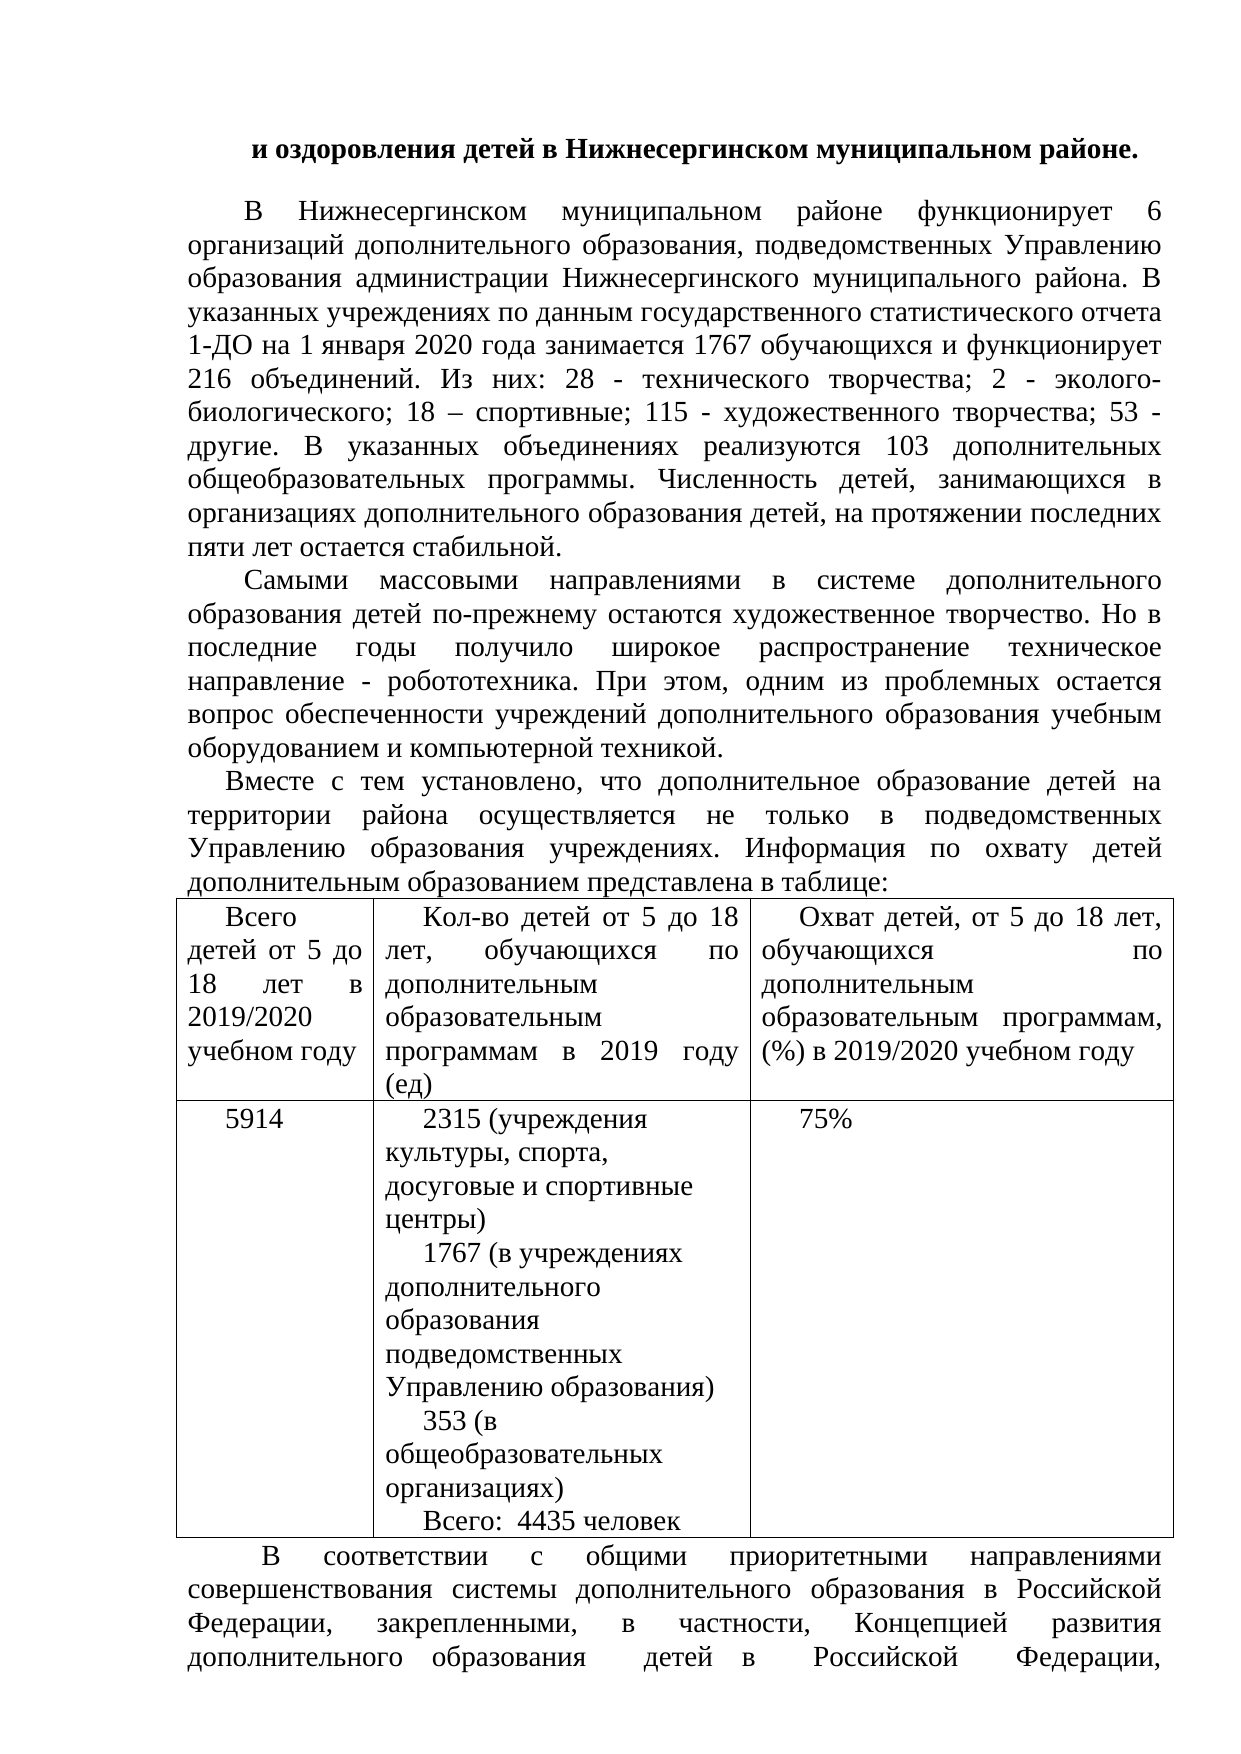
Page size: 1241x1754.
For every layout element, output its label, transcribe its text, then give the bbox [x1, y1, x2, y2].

text и оздоровления детей в Нижнесергинском муниципальном районе. [187, 131, 1162, 164]
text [187, 1538, 1162, 1672]
table_cell 2315 (учреждения культуры, спорта, досуговые и спортивные центры) 1767 (в учреждениях дополнительного образования подведомственных Управлению образования) 353 (в общеобразовательных организациях) Всего: 4435 человек [374, 1101, 750, 1537]
table_header Всего детей от 5 до 18 лет в 2019/2020 учебном году [177, 899, 373, 1100]
table_header Охват детей, от 5 до 18 лет, обучающихся по дополнительным образовательным программам, (%) в 2019/2020 учебном году [751, 899, 1173, 1100]
table_header Кол-во детей от 5 до 18 лет, обучающихся по дополнительным образовательным программам в 2019 году (ед) [374, 899, 750, 1100]
table_cell 75% [751, 1101, 1173, 1537]
text Самыми массовыми направлениями в системе дополнительного образования детей по-прежнему остаются художественное творчество. Но в последние годы получило широкое распространение техническое направление - робототехника. При этом, одним из проблемных остается вопрос обеспеченности учреждений дополнительного образования учебным оборудованием и компьютерной техникой. [187, 562, 1162, 763]
table_cell 5914 [177, 1101, 373, 1537]
text Вместе с тем установлено, что дополнительное образование детей на территории района осуществляется не только в подведомственных Управлению образования учреждениях. Информация по охвату детей дополнительным образованием представлена в таблице: [187, 763, 1162, 898]
text В Нижнесергинском муниципальном районе функционирует 6 организаций дополнительного образования, подведомственных Управлению образования администрации Нижнесергинского муниципального района. В указанных учреждениях по данным государственного статистического отчета 1-ДО на 1 января 2020 года занимается 1767 обучающихся и функционирует 216 объединений. Из них: 28 - технического творчества; 2 - эколого-биологического; 18 – спортивные; 115 - художественного творчества; 53 - другие. В указанных объединениях реализуются 103 дополнительных общеобразовательных программы. Численность детей, занимающихся в организациях дополнительного образования детей, на протяжении последних пяти лет остается стабильной. [187, 193, 1162, 562]
